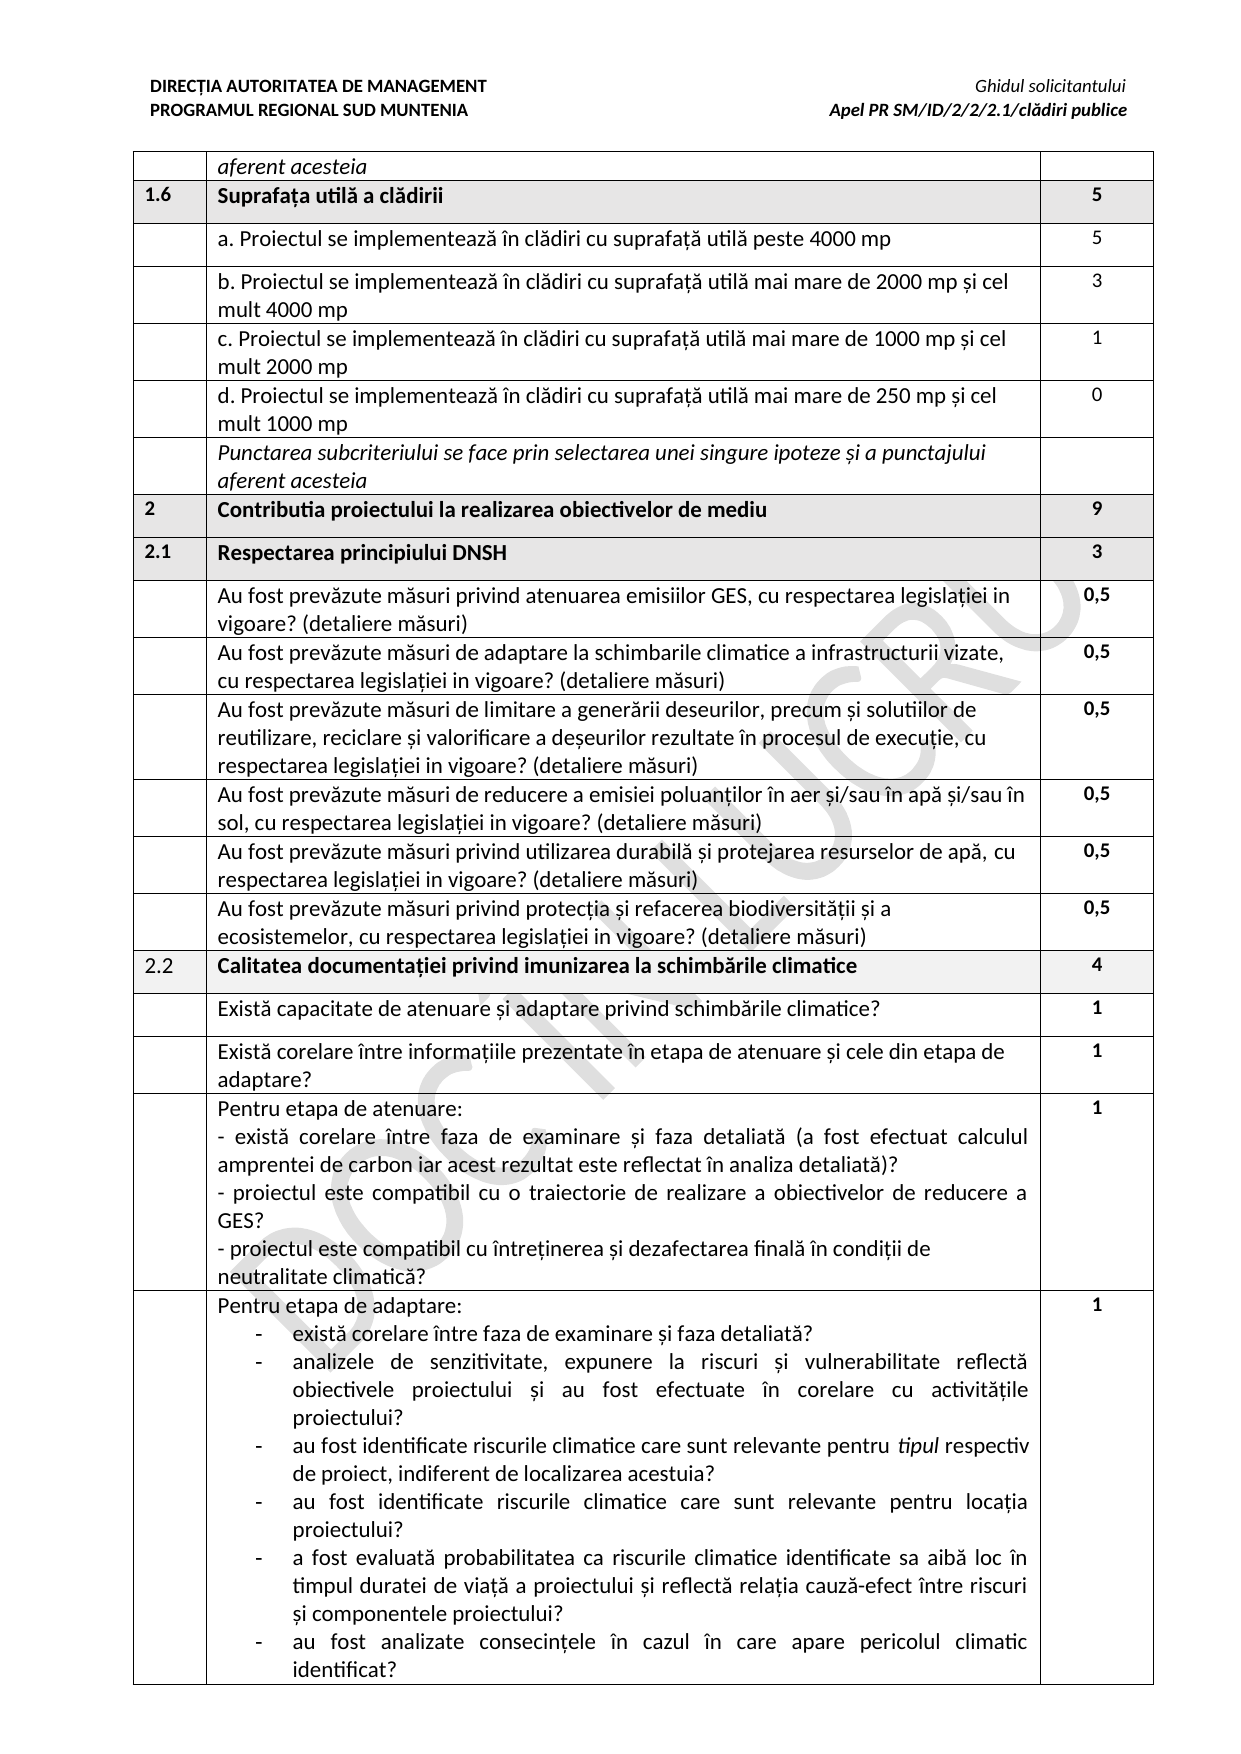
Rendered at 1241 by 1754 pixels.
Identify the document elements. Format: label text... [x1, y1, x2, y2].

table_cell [207, 1291, 1040, 1683]
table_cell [207, 152, 1040, 180]
table_cell [1041, 438, 1153, 494]
table_cell [134, 1037, 206, 1093]
table_cell 1 [1041, 994, 1153, 1036]
table_cell b. Proiectul se implementează în clădiri cu suprafață utilă mai mare de 2000 mp și cel mult 4000 mp [207, 267, 1040, 323]
table_cell 0,5 [1041, 894, 1153, 950]
table_cell Punctarea subcriteriului se face prin selectarea unei singure ipoteze și a punctajului aferent acesteia [207, 438, 1040, 494]
table_cell Au fost prevăzute măsuri privind protecția și refacerea biodiversității și a ecosistemelor, cu respectarea legislației in vigoare? (detaliere măsuri) [207, 894, 1040, 950]
table_cell Contributia proiectului la realizarea obiectivelor de mediu [207, 495, 1040, 537]
table_cell 0,5 [1041, 638, 1153, 694]
table_cell [134, 224, 206, 266]
table_cell [134, 695, 206, 779]
table_cell 0,5 [1041, 581, 1153, 637]
table_cell [134, 267, 206, 323]
table_cell c. Proiectul se implementează în clădiri cu suprafață utilă mai mare de 1000 mp și cel mult 2000 mp [207, 324, 1040, 380]
table_cell [134, 780, 206, 836]
table_cell 1 [1041, 1037, 1153, 1093]
table_cell [134, 381, 206, 437]
table_cell 1 [1041, 1094, 1153, 1290]
table_cell a. Proiectul se implementează în clădiri cu suprafață utilă peste 4000 mp [207, 224, 1040, 266]
table_cell Pentru etapa de atenuare: - există corelare între faza de examinare și faza detaliată (a fost efectuat calculul amprentei de carbon iar acest rezultat este reflectat în analiza detaliată)? - proiectul este compatibil cu o traiectorie de realizare a obiectivelor de reducere a GES? - proiectul este compatibil cu întreținerea și dezafectarea finală în condiții de neutralitate climatică? [207, 1094, 1040, 1290]
table_cell 2 [134, 495, 206, 537]
table_cell [134, 152, 206, 180]
table_cell [134, 581, 206, 637]
table_cell 0,5 [1041, 780, 1153, 836]
table_cell [134, 1291, 206, 1683]
table_cell Au fost prevăzute măsuri de reducere a emisiei poluanților în aer și/sau în apă și/sau în sol, cu respectarea legislației in vigoare? (detaliere măsuri) [207, 780, 1040, 836]
table_cell 1.6 [134, 181, 206, 223]
table_cell [134, 324, 206, 380]
table_cell Au fost prevăzute măsuri de limitare a generării deseurilor, precum și solutiilor de reutilizare, reciclare și valorificare a deșeurilor rezultate în procesul de execuție, cu respectarea legislației in vigoare? (detaliere măsuri) [207, 695, 1040, 779]
table_cell [134, 894, 206, 950]
table_cell [134, 638, 206, 694]
table_cell 3 [1041, 267, 1153, 323]
table_cell [1041, 152, 1153, 180]
table_cell Respectarea principiului DNSH [207, 538, 1040, 580]
table_cell 4 [1041, 951, 1153, 993]
table_cell [134, 994, 206, 1036]
table_cell Calitatea documentației privind imunizarea la schimbările climatice [207, 951, 1040, 993]
table_cell 5 [1041, 224, 1153, 266]
table_cell 1 [1041, 324, 1153, 380]
table_cell [134, 438, 206, 494]
table_cell Au fost prevăzute măsuri privind utilizarea durabilă și protejarea resurselor de apă, cu respectarea legislației in vigoare? (detaliere măsuri) [207, 837, 1040, 893]
table_cell [134, 1094, 206, 1290]
table_cell 5 [1041, 181, 1153, 223]
table_cell 2.1 [134, 538, 206, 580]
table_cell 0 [1041, 381, 1153, 437]
table_cell Au fost prevăzute măsuri de adaptare la schimbarile climatice a infrastructurii vizate, cu respectarea legislației in vigoare? (detaliere măsuri) [207, 638, 1040, 694]
table_cell d. Proiectul se implementează în clădiri cu suprafață utilă mai mare de 250 mp și cel mult 1000 mp [207, 381, 1040, 437]
table_cell Suprafața utilă a clădirii [207, 181, 1040, 223]
table_cell 1 [1041, 1291, 1153, 1683]
table_cell 0,5 [1041, 837, 1153, 893]
table_cell 9 [1041, 495, 1153, 537]
table_cell 0,5 [1041, 695, 1153, 779]
table_cell 3 [1041, 538, 1153, 580]
table_cell Există capacitate de atenuare și adaptare privind schimbările climatice? [207, 994, 1040, 1036]
table_cell Există corelare între informațiile prezentate în etapa de atenuare și cele din etapa de adaptare? [207, 1037, 1040, 1093]
table_cell 2.2 [134, 951, 206, 993]
table_cell [134, 837, 206, 893]
table_cell Au fost prevăzute măsuri privind atenuarea emisiilor GES, cu respectarea legislației in vigoare? (detaliere măsuri) [207, 581, 1040, 637]
